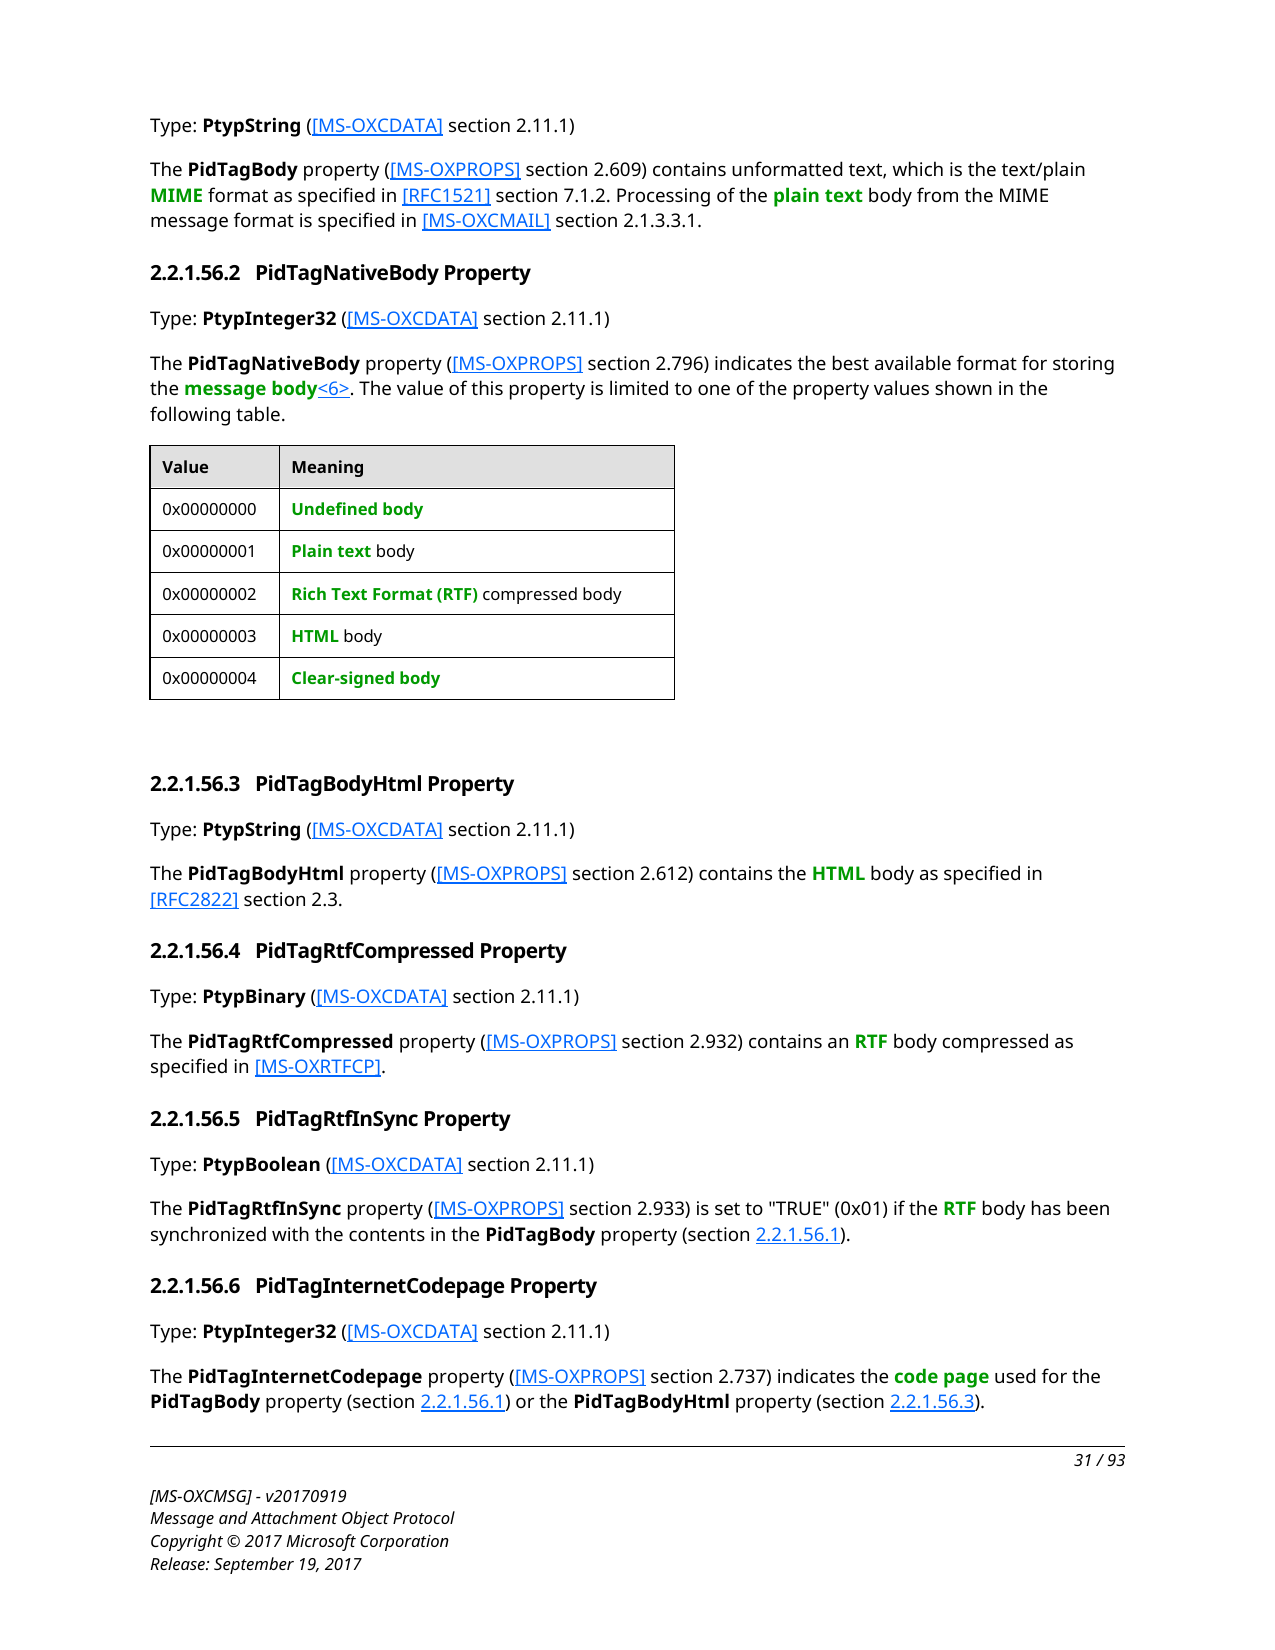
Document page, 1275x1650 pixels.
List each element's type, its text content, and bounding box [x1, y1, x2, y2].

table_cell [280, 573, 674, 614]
text Type: PtypInteger32 ([MS-OXCDATA] section 2.11.1) [150, 306, 1125, 331]
text The PidTagBodyHtml property ([MS-OXPROPS] section 2.612) contains the HTML body as specified in [RFC2822] section 2.3. [150, 861, 1125, 912]
subtitle PidTagBodyHtml Property [150, 769, 1125, 798]
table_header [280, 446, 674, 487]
text Type: PtypBoolean ([MS-OXCDATA] section 2.11.1) [150, 1151, 1125, 1177]
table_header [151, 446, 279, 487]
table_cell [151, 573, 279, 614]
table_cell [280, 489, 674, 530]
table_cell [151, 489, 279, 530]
text The PidTagNativeBody property ([MS-OXPROPS] section 2.796) indicates the best available format for storing the message body<6>. The value of this property is limited to one of the property values shown in the following table. [150, 350, 1125, 426]
subtitle PidTagInternetCodepage Property [150, 1272, 1125, 1300]
subtitle PidTagRtfInSync Property [150, 1104, 1125, 1133]
subtitle PidTagNativeBody Property [150, 258, 1125, 287]
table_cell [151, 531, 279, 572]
text The PidTagRtfInSync property ([MS-OXPROPS] section 2.933) is set to "TRUE" (0x01) if the RTF body has been synchronized with the contents in the PidTagBody property (section 2.2.1.56.1). [150, 1196, 1125, 1247]
text Type: PtypString ([MS-OXCDATA] section 2.11.1) [150, 816, 1125, 842]
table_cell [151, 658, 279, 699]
text Type: PtypBinary ([MS-OXCDATA] section 2.11.1) [150, 984, 1125, 1009]
text The PidTagInternetCodepage property ([MS-OXPROPS] section 2.737) indicates the code page used for the PidTagBody property (section 2.2.1.56.1) or the PidTagBodyHtml property (section 2.2.1.56.3). [150, 1363, 1125, 1414]
subtitle PidTagRtfCompressed Property [150, 937, 1125, 965]
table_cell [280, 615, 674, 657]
text Type: PtypInteger32 ([MS-OXCDATA] section 2.11.1) [150, 1319, 1125, 1344]
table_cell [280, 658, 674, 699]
text The PidTagBody property ([MS-OXPROPS] section 2.609) contains unformatted text, which is the text/plain MIME format as specified in [RFC1521] section 7.1.2. Processing of the plain text body from the MIME message format is specified in [MS-OXCMAIL] section 2.1.3.3.1. [150, 157, 1125, 233]
text Type: PtypString ([MS-OXCDATA] section 2.11.1) [150, 112, 1125, 138]
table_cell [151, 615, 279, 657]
text The PidTagRtfCompressed property ([MS-OXPROPS] section 2.932) contains an RTF body compressed as specified in [MS-OXRTFCP]. [150, 1028, 1125, 1079]
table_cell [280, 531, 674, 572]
